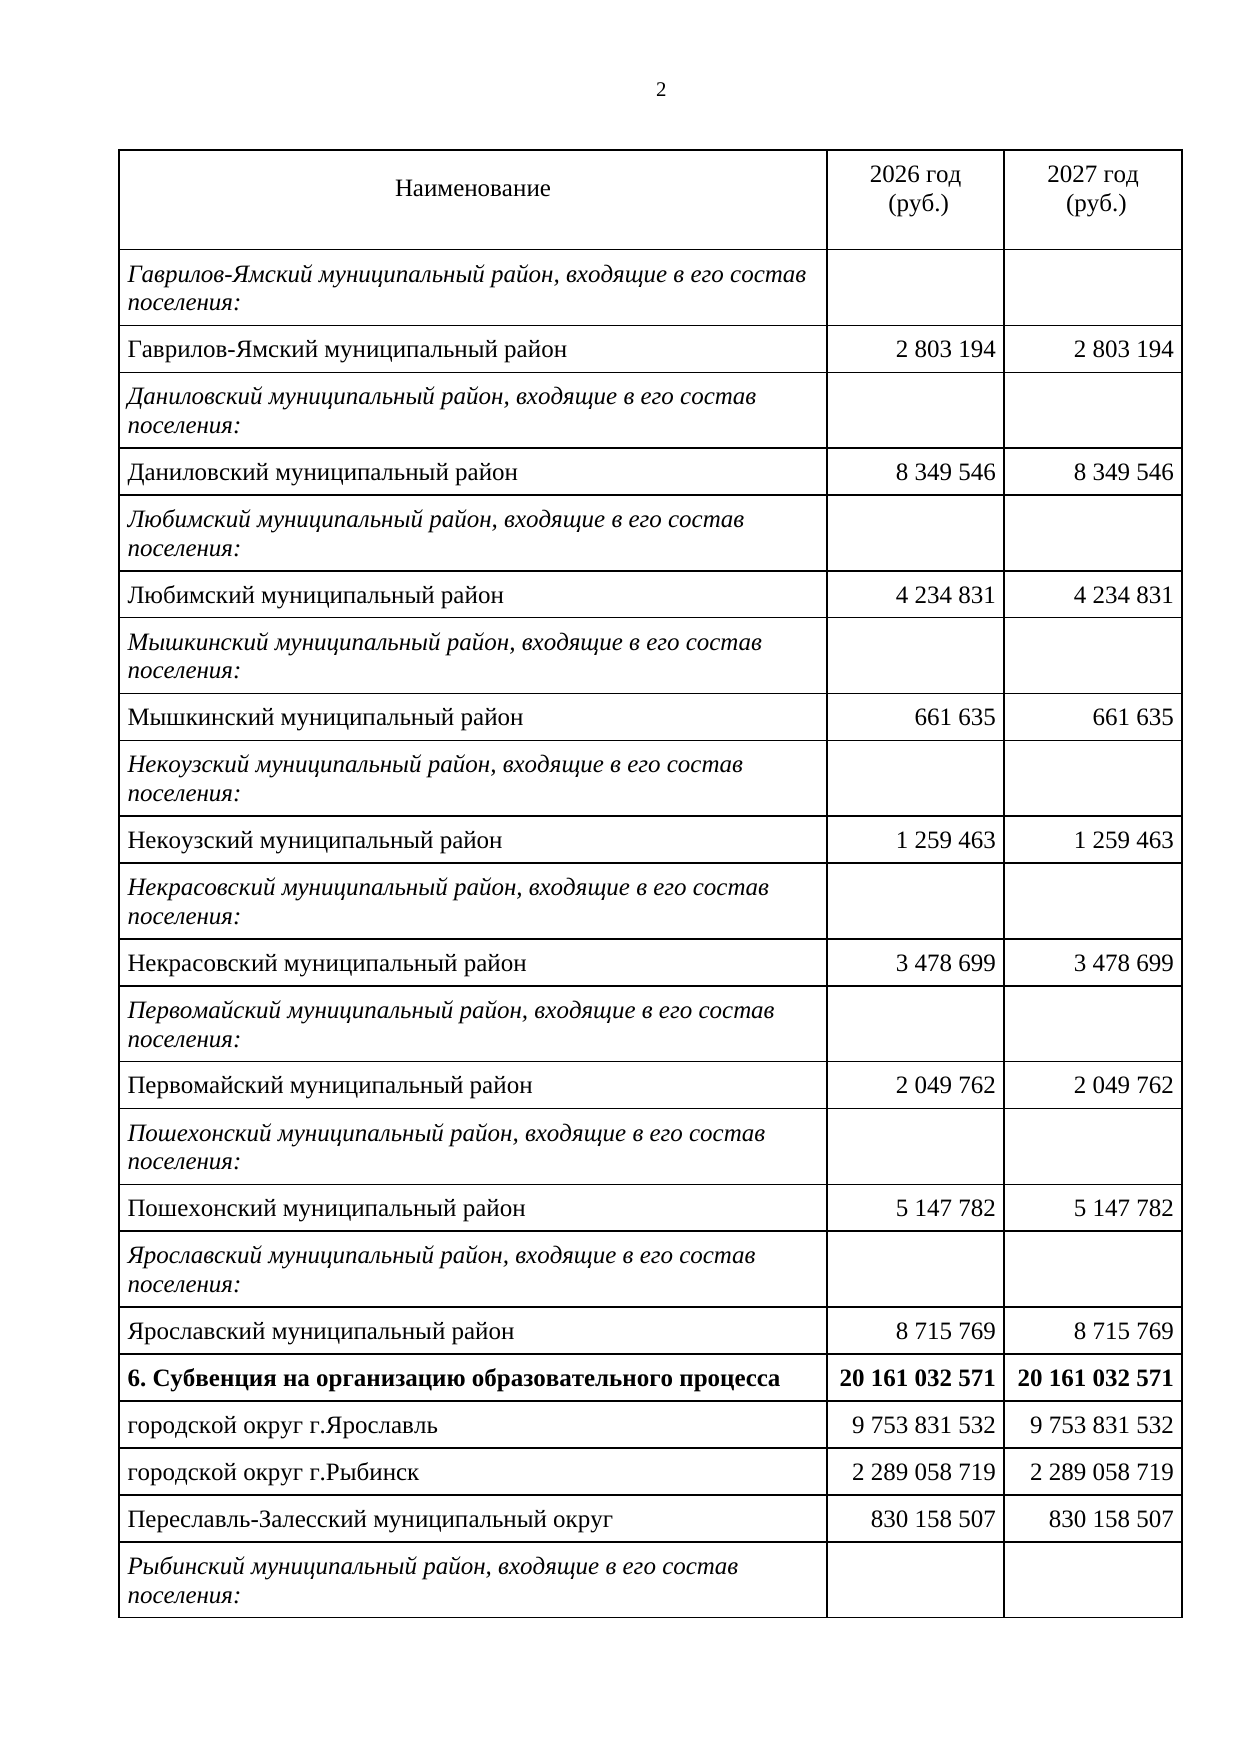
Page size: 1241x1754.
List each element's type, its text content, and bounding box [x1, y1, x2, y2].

table_cell Пошехонский муниципальный район [120, 1185, 826, 1230]
table_cell [1005, 250, 1181, 324]
table_cell [828, 864, 1003, 938]
table_cell 830 158 507 [828, 1496, 1003, 1541]
table_cell Ярославский муниципальный район [120, 1308, 826, 1353]
table_cell Некоузский муниципальный район [120, 817, 826, 862]
table_cell 9 753 831 532 [1005, 1402, 1181, 1447]
table_cell 8 715 769 [1005, 1308, 1181, 1353]
table_cell [828, 1543, 1003, 1617]
table_cell [828, 987, 1003, 1061]
table_cell [1005, 496, 1181, 570]
table_cell городской округ г.Рыбинск [120, 1449, 826, 1494]
table_cell Некрасовский муниципальный район, входящие в его состав поселения: [120, 864, 826, 938]
table_cell Гаврилов-Ямский муниципальный район, входящие в его состав поселения: [120, 250, 826, 324]
table_cell Рыбинский муниципальный район, входящие в его состав поселения: [120, 1543, 826, 1617]
table_cell [828, 496, 1003, 570]
table_cell [1005, 1109, 1181, 1183]
table_cell 5 147 782 [828, 1185, 1003, 1230]
table_cell [828, 741, 1003, 815]
table_cell 9 753 831 532 [828, 1402, 1003, 1447]
table_cell [1005, 987, 1181, 1061]
table_header 2026 год (руб.) [828, 151, 1003, 249]
table_cell 8 349 546 [828, 449, 1003, 494]
table_cell 3 478 699 [828, 940, 1003, 985]
table_cell 6. Субвенция на организацию образовательного процесса [120, 1355, 826, 1400]
table_cell Некрасовский муниципальный район [120, 940, 826, 985]
table_cell 3 478 699 [1005, 940, 1181, 985]
table_cell 8 349 546 [1005, 449, 1181, 494]
table_cell Некоузский муниципальный район, входящие в его состав поселения: [120, 741, 826, 815]
table_cell Любимский муниципальный район [120, 572, 826, 617]
table_header Наименование [120, 151, 826, 249]
table_cell 5 147 782 [1005, 1185, 1181, 1230]
table_cell Мышкинский муниципальный район, входящие в его состав поселения: [120, 618, 826, 693]
table_cell Даниловский муниципальный район, входящие в его состав поселения: [120, 373, 826, 447]
table_cell [828, 1232, 1003, 1306]
table_cell Мышкинский муниципальный район [120, 694, 826, 739]
table_cell 1 259 463 [1005, 817, 1181, 862]
table_cell 2 289 058 719 [1005, 1449, 1181, 1494]
table_cell 2 803 194 [1005, 326, 1181, 371]
table_cell 20 161 032 571 [1005, 1355, 1181, 1400]
table_cell 1 259 463 [828, 817, 1003, 862]
table_cell 661 635 [1005, 694, 1181, 739]
table_cell 4 234 831 [828, 572, 1003, 617]
table_cell 661 635 [828, 694, 1003, 739]
table_cell Даниловский муниципальный район [120, 449, 826, 494]
table_header 2027 год (руб.) [1005, 151, 1181, 249]
table_cell [828, 1109, 1003, 1183]
table_cell [828, 250, 1003, 324]
table_cell [828, 373, 1003, 447]
table_cell Любимский муниципальный район, входящие в его состав поселения: [120, 496, 826, 570]
table_cell Первомайский муниципальный район, входящие в его состав поселения: [120, 987, 826, 1061]
table_cell [1005, 373, 1181, 447]
table_cell [1005, 1543, 1181, 1617]
table_cell 2 803 194 [828, 326, 1003, 371]
table_cell Пошехонский муниципальный район, входящие в его состав поселения: [120, 1109, 826, 1183]
table_cell 8 715 769 [828, 1308, 1003, 1353]
table_cell [1005, 864, 1181, 938]
table_cell Ярославский муниципальный район, входящие в его состав поселения: [120, 1232, 826, 1306]
table_cell 20 161 032 571 [828, 1355, 1003, 1400]
table_cell 2 289 058 719 [828, 1449, 1003, 1494]
table_cell [1005, 618, 1181, 693]
table_cell [828, 618, 1003, 693]
table_cell [1005, 1232, 1181, 1306]
table_cell Переславль-Залесский муниципальный округ [120, 1496, 826, 1541]
table_cell 830 158 507 [1005, 1496, 1181, 1541]
table_cell 4 234 831 [1005, 572, 1181, 617]
table_cell [1005, 741, 1181, 815]
table_cell Гаврилов-Ямский муниципальный район [120, 326, 826, 371]
table_cell 2 049 762 [828, 1062, 1003, 1108]
table_cell 2 049 762 [1005, 1062, 1181, 1108]
table_cell городской округ г.Ярославль [120, 1402, 826, 1447]
table_cell Первомайский муниципальный район [120, 1062, 826, 1108]
